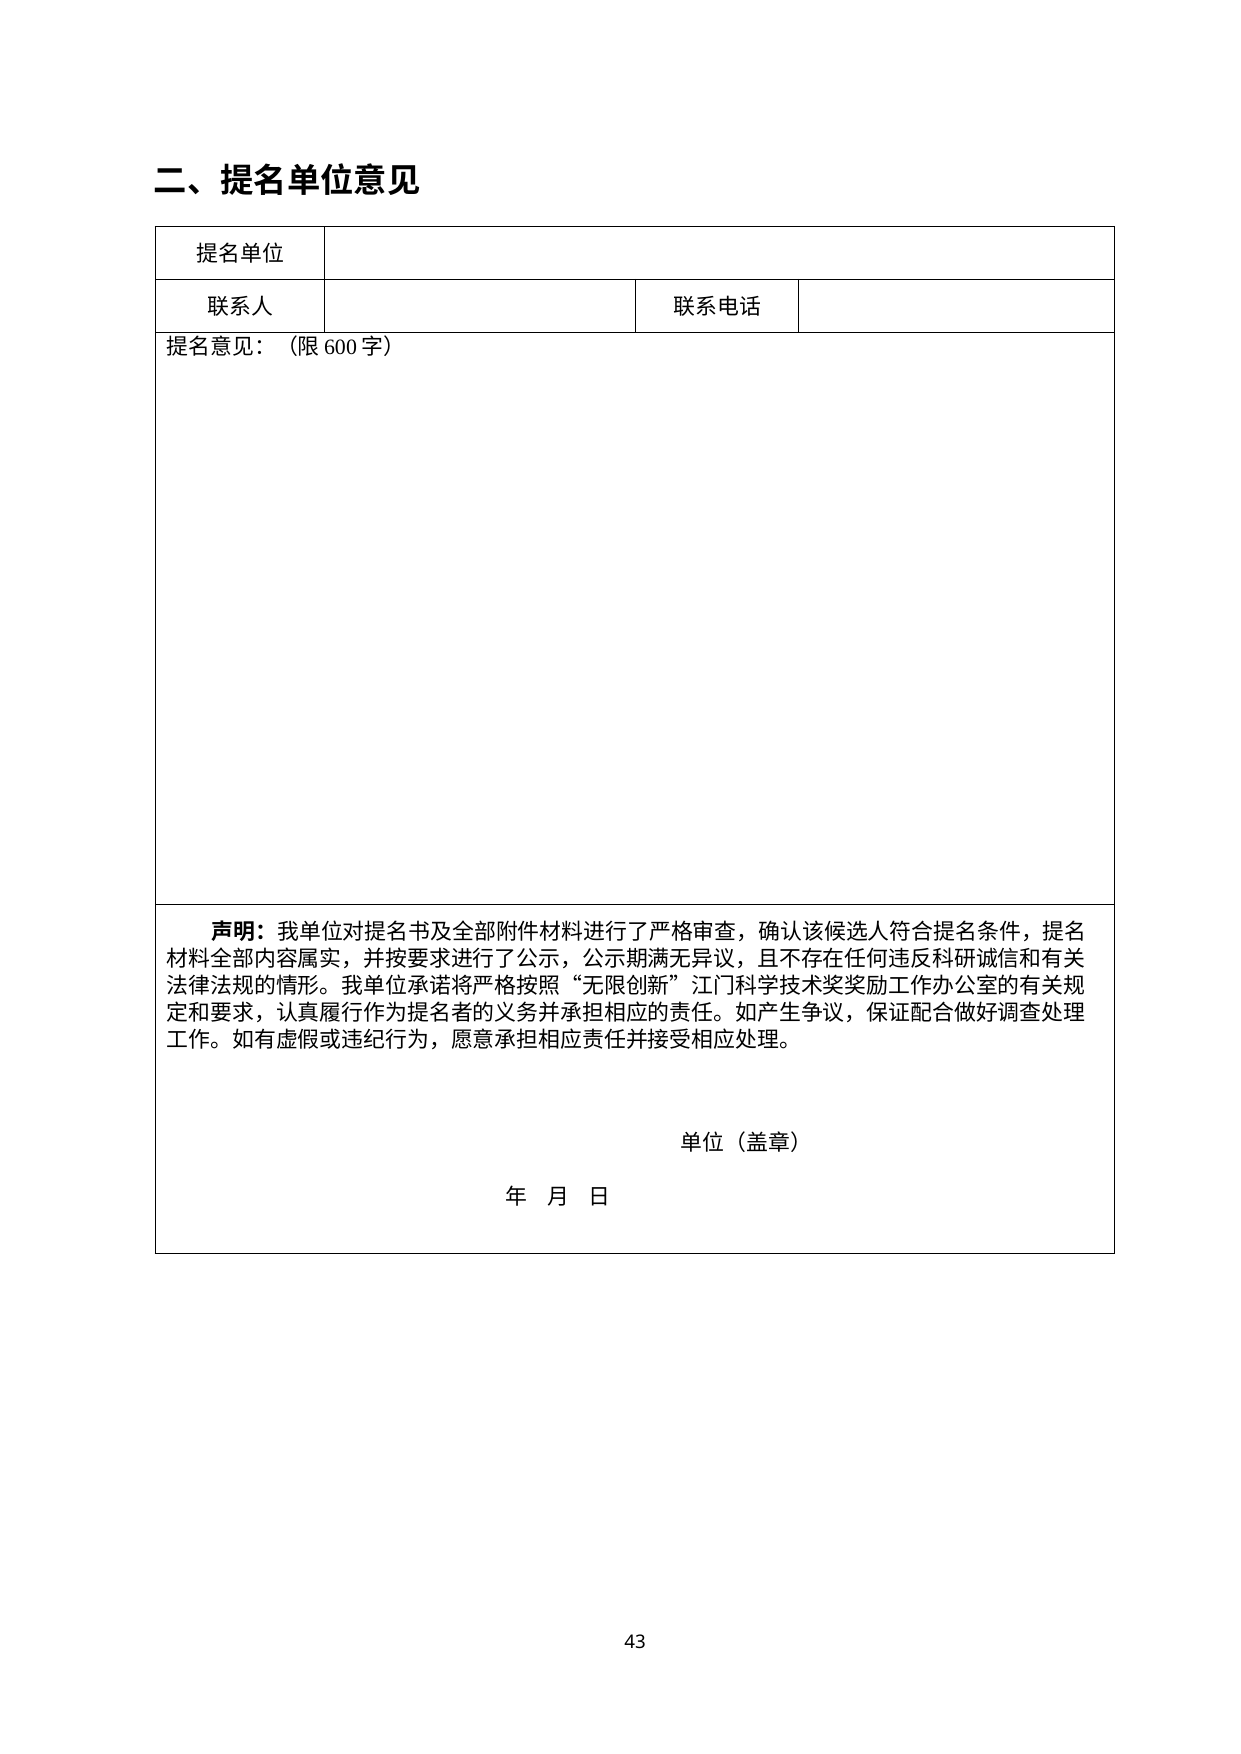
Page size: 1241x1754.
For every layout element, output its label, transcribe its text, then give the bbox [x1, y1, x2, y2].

text 二、提名单位意见 [153, 153, 1116, 202]
table_header 提名单位 [156, 227, 324, 279]
table_cell 提名意见：（限600字） [156, 333, 1114, 904]
table_cell 联系电话 [636, 280, 798, 332]
table_cell 声明：我单位对提名书及全部附件材料进行了严格审查，确认该候选人符合提名条件，提名材料全部内容属实，并按要求进行了公示，公示期满无异议，且不存在任何违反科研诚信和有关法律法规的情形。我单位承诺将严格按照“无限创新”江门科学技术奖奖励工作办公室的有关规定和要求，认真履行作为提名者的义务并承担相应的责任。如产生争议，保证配合做好调查处理工作。如有虚假或违纪行为，愿意承担相应责任并接受相应处理。 单位（盖章） 年 月 日 [156, 905, 1114, 1253]
table_cell 联系人 [156, 280, 324, 332]
table_cell [325, 280, 635, 332]
table_header [325, 227, 1114, 279]
table_cell [799, 280, 1114, 332]
